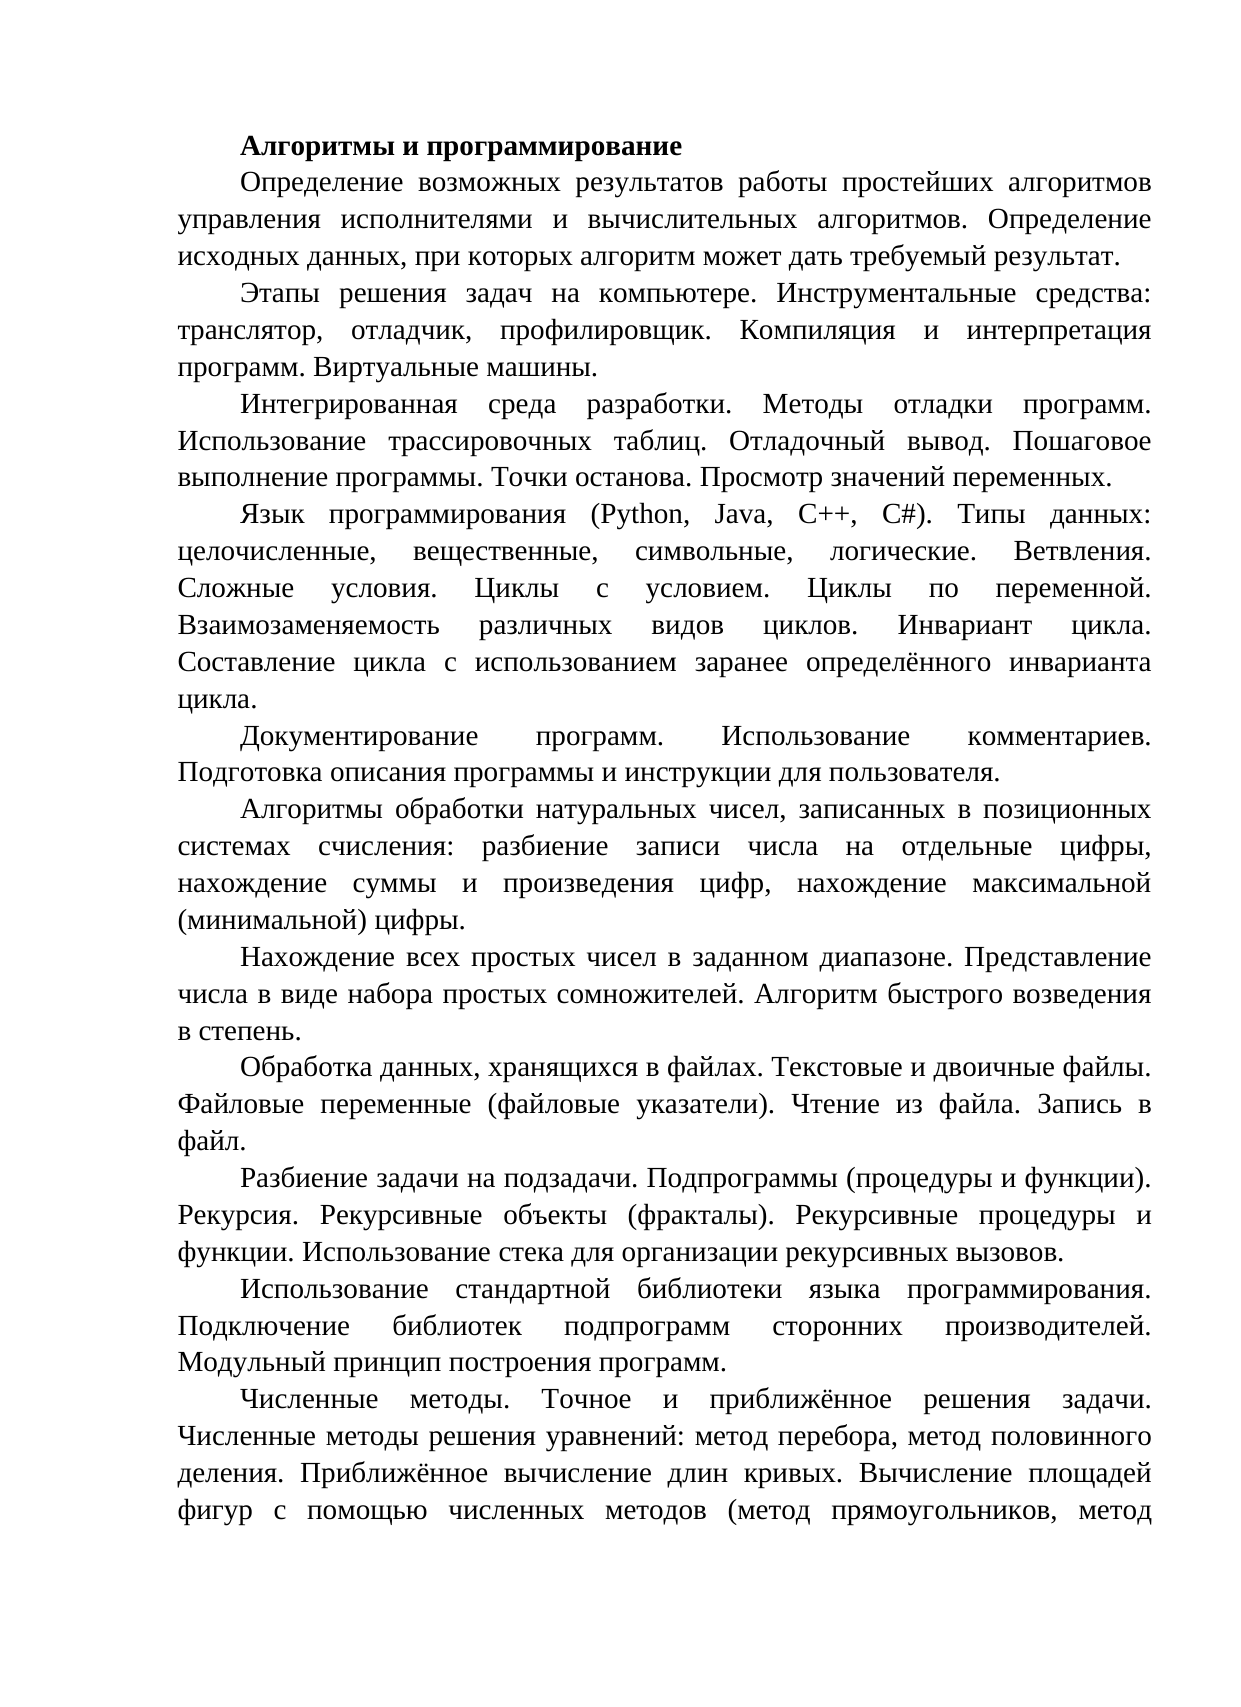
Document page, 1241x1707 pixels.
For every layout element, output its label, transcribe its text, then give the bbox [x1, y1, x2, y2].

text Интегрированная среда разработки. Методы отладки программ. Использование трассировочных таблиц. Отладочный вывод. Пошаговое выполнение программы. Точки останова. Просмотр значений переменных. [177, 386, 1152, 493]
text Этапы решения задач на компьютере. Инструментальные средства: транслятор, отладчик, профилировщик. Компиляция и интерпретация программ. Виртуальные машины. [177, 275, 1152, 382]
text Алгоритмы обработки натуральных чисел, записанных в позиционных системах счисления: разбиение записи числа на отдельные цифры, нахождение суммы и произведения цифр, нахождение максимальной (минимальной) цифры. [177, 791, 1152, 936]
text Определение возможных результатов работы простейших алгоритмов управления исполнителями и вычислительных алгоритмов. Определение исходных данных, при которых алгоритм может дать требуемый результат. [177, 164, 1152, 272]
text Разбиение задачи на подзадачи. Подпрограммы (процедуры и функции). Рекурсия. Рекурсивные объекты (фракталы). Рекурсивные процедуры и функции. Использование стека для организации рекурсивных вызовов. [177, 1160, 1152, 1267]
text Документирование программ. Использование комментариев. Подготовка описания программы и инструкции для пользователя. [177, 718, 1152, 788]
text Использование стандартной библиотеки языка программирования. Подключение библиотек подпрограмм сторонних производителей. Модульный принцип построения программ. [177, 1271, 1152, 1378]
text Нахождение всех простых чисел в заданном диапазоне. Представление числа в виде набора простых сомножителей. Алгоритм быстрого возведения в степень. [177, 939, 1152, 1046]
text Язык программирования (Python, Java, C++, C#). Типы данных: целочисленные, вещественные, символьные, логические. Ветвления. Сложные условия. Циклы с условием. Циклы по переменной. Взаимозаменяемость различных видов циклов. Инвариант цикла. Составление цикла с использованием заранее определённого инварианта цикла. [177, 496, 1152, 714]
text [177, 1381, 1152, 1526]
text Алгоритмы и программирование [177, 128, 1152, 161]
text Обработка данных, хранящихся в файлах. Текстовые и двоичные файлы. Файловые переменные (файловые указатели). Чтение из файла. Запись в файл. [177, 1049, 1152, 1157]
